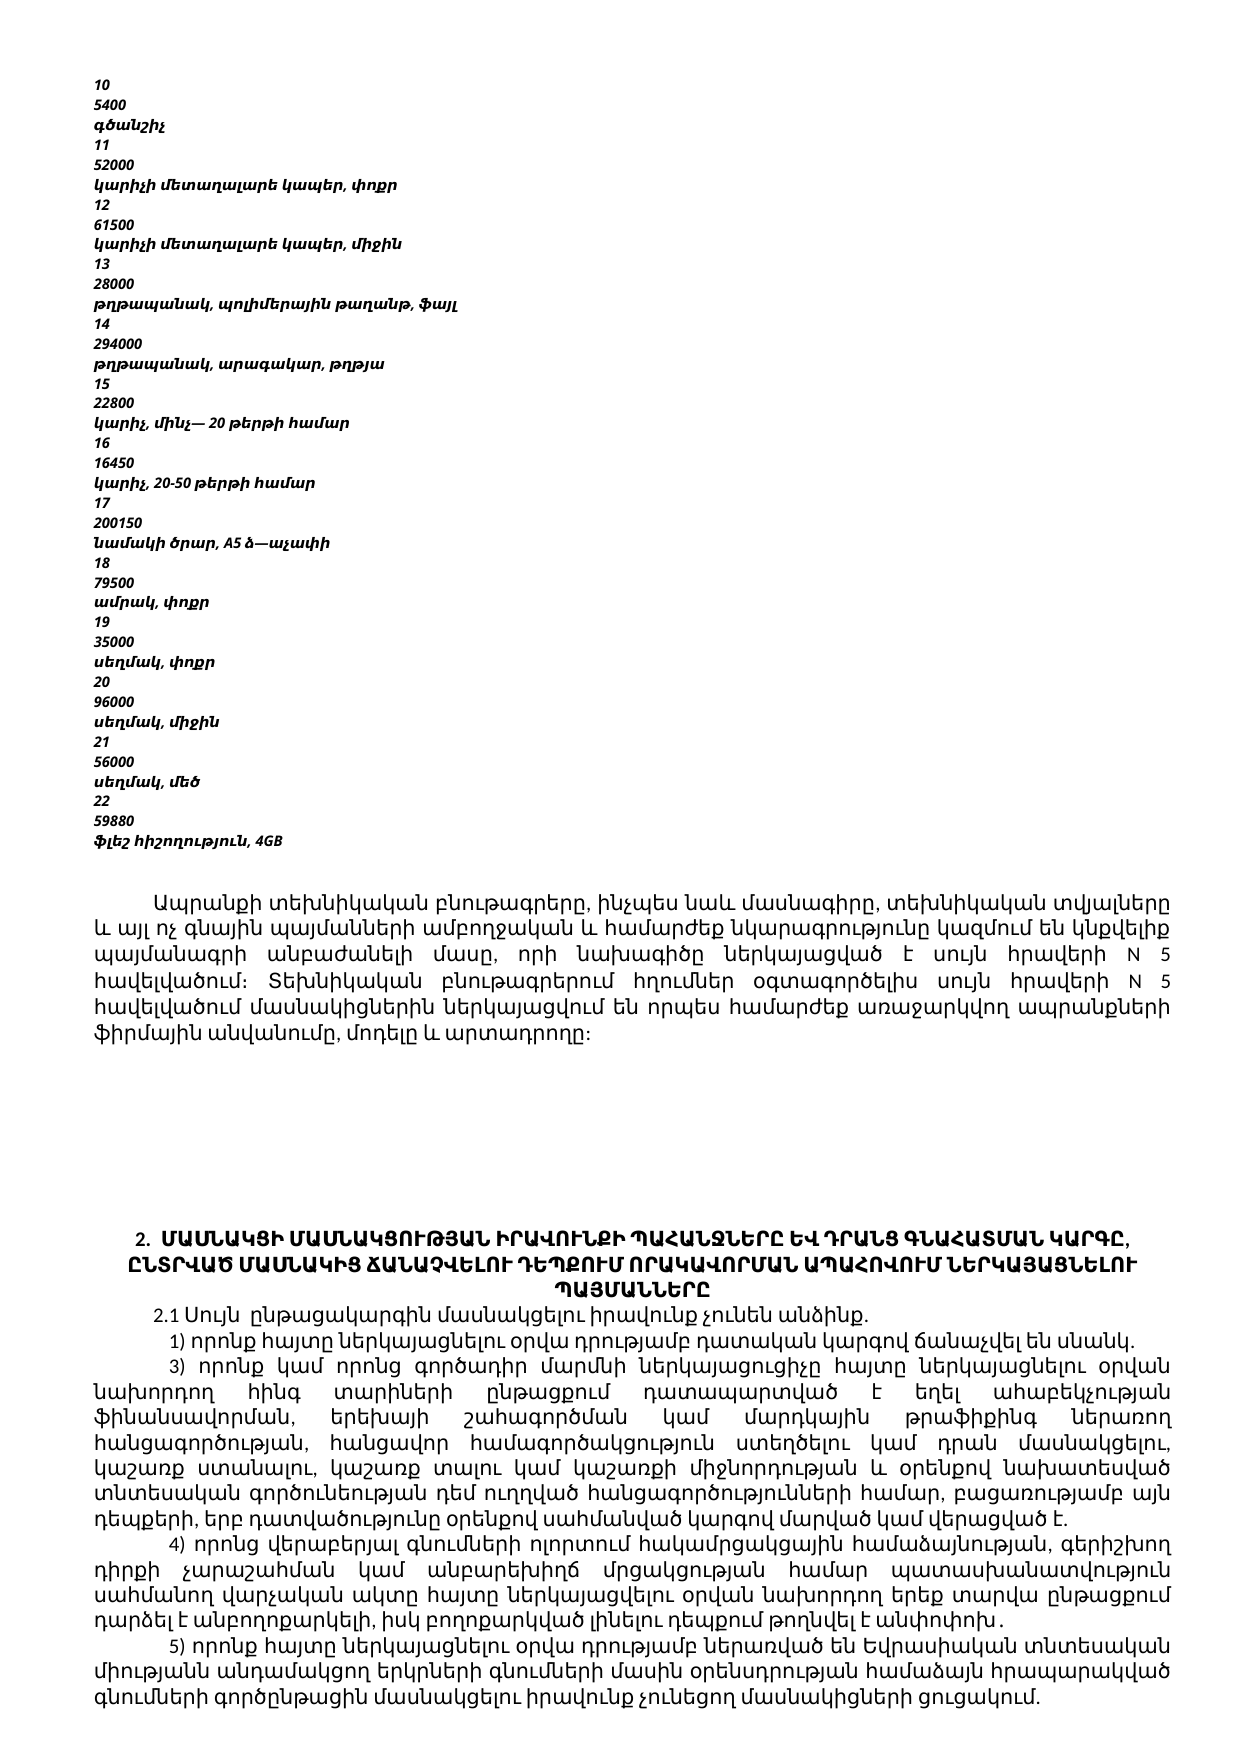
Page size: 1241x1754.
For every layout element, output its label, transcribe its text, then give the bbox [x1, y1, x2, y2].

text 3) որոնք կամ որոնց գործադիր մարմնի ներկայացուցիչը հայտը ներկայացնելու օրվան նախորդող հինգ տարիների ընթացքում դատապարտված է եղել ահաբեկչության ֆինանսավորման, երեխայի շահագործման կամ մարդկային թրաֆիքինգ ներառող հանցագործության, հանցավոր համագործակցություն ստեղծելու կամ դրան մասնակցելու, կաշառք ստանալու, կաշառք տալու կամ կաշառքի միջնորդության և օրենքով նախատեսված տնտեսական գործունեության դեմ ուղղված հանցագործությունների համար, բացառությամբ այն դեպքերի, երբ դատվածությունը օրենքով սահմանված կարգով մարված կամ վերացված է. [94, 1353, 1171, 1531]
text Ապրանքի տեխնիկական բնութագրերը, ինչպես նաև մասնագիրը, տեխնիկական տվյալները և այլ ոչ գնային պայմանների ամբողջական և համարժեք նկարագրությունը կազմում են կնքվելիք պայմանագրի անբաժանելի մասը, որի նախագիծը ներկայացված է սույն հրավերի N 5 հավելվածում։ Տեխնիկական բնութագրերում հղումներ օգտագործելիս սույն հրավերի N 5 հավելվածում մասնակիցներին ներկայացվում են որպես համարժեք առաջարկվող ապրանքների ֆիրմային անվանումը, մոդելը և արտադրողը: [94, 890, 1171, 1045]
text 1) որոնք հայտը ներկայացնելու օրվա դրությամբ դատական կարգով ճանաչվել են սնանկ. [94, 1328, 1171, 1353]
text 2.1 Սույն ընթացակարգին մասնակցելու իրավունք չունեն անձինք. [94, 1303, 1171, 1328]
text 5) որոնք հայտը ներկայացնելու օրվա դրությամբ ներառված են Եվրասիական տնտեսական միությանն անդամակցող երկրների գնումների մասին օրենսդրության համաձայն հրապարակված գնումների գործընթացին մասնակցելու իրավունք չունեցող մասնակիցների ցուցակում. [94, 1633, 1171, 1709]
text 4) որոնց վերաբերյալ գնումների ոլորտում հակամրցակցային համաձայնության, գերիշխող դիրքի չարաշահման կամ անբարեխիղճ մրցակցության համար պատասխանատվություն սահմանող վարչական ակտը հայտը ներկայացվելու օրվան նախորդող երեք տարվա ընթացքում դարձել է անբողոքարկելի, իսկ բողոքարկված լինելու դեպքում թողնվել է անփոփոխ․ [94, 1531, 1171, 1633]
text 2. ՄԱՍՆԱԿՑԻ ՄԱՍՆԱԿՑՈՒԹՅԱՆ ԻՐԱՎՈՒՆՔԻ ՊԱՀԱՆՋՆԵՐԸ ԵՎ ԴՐԱՆՑ ԳՆԱՀԱՏՄԱՆ ԿԱՐԳԸ, ԸՆՏՐՎԱԾ ՄԱՍՆԱԿԻՑ ՃԱՆԱՉՎԵԼՈՒ ԴԵՊՔՈՒՄ ՈՐԱԿԱՎՈՐՄԱՆ ԱՊԱՀՈՎՈՒՄ ՆԵՐԿԱՅԱՑՆԵԼՈՒ ՊԱՅՄԱՆՆԵՐԸ [94, 1226, 1171, 1303]
